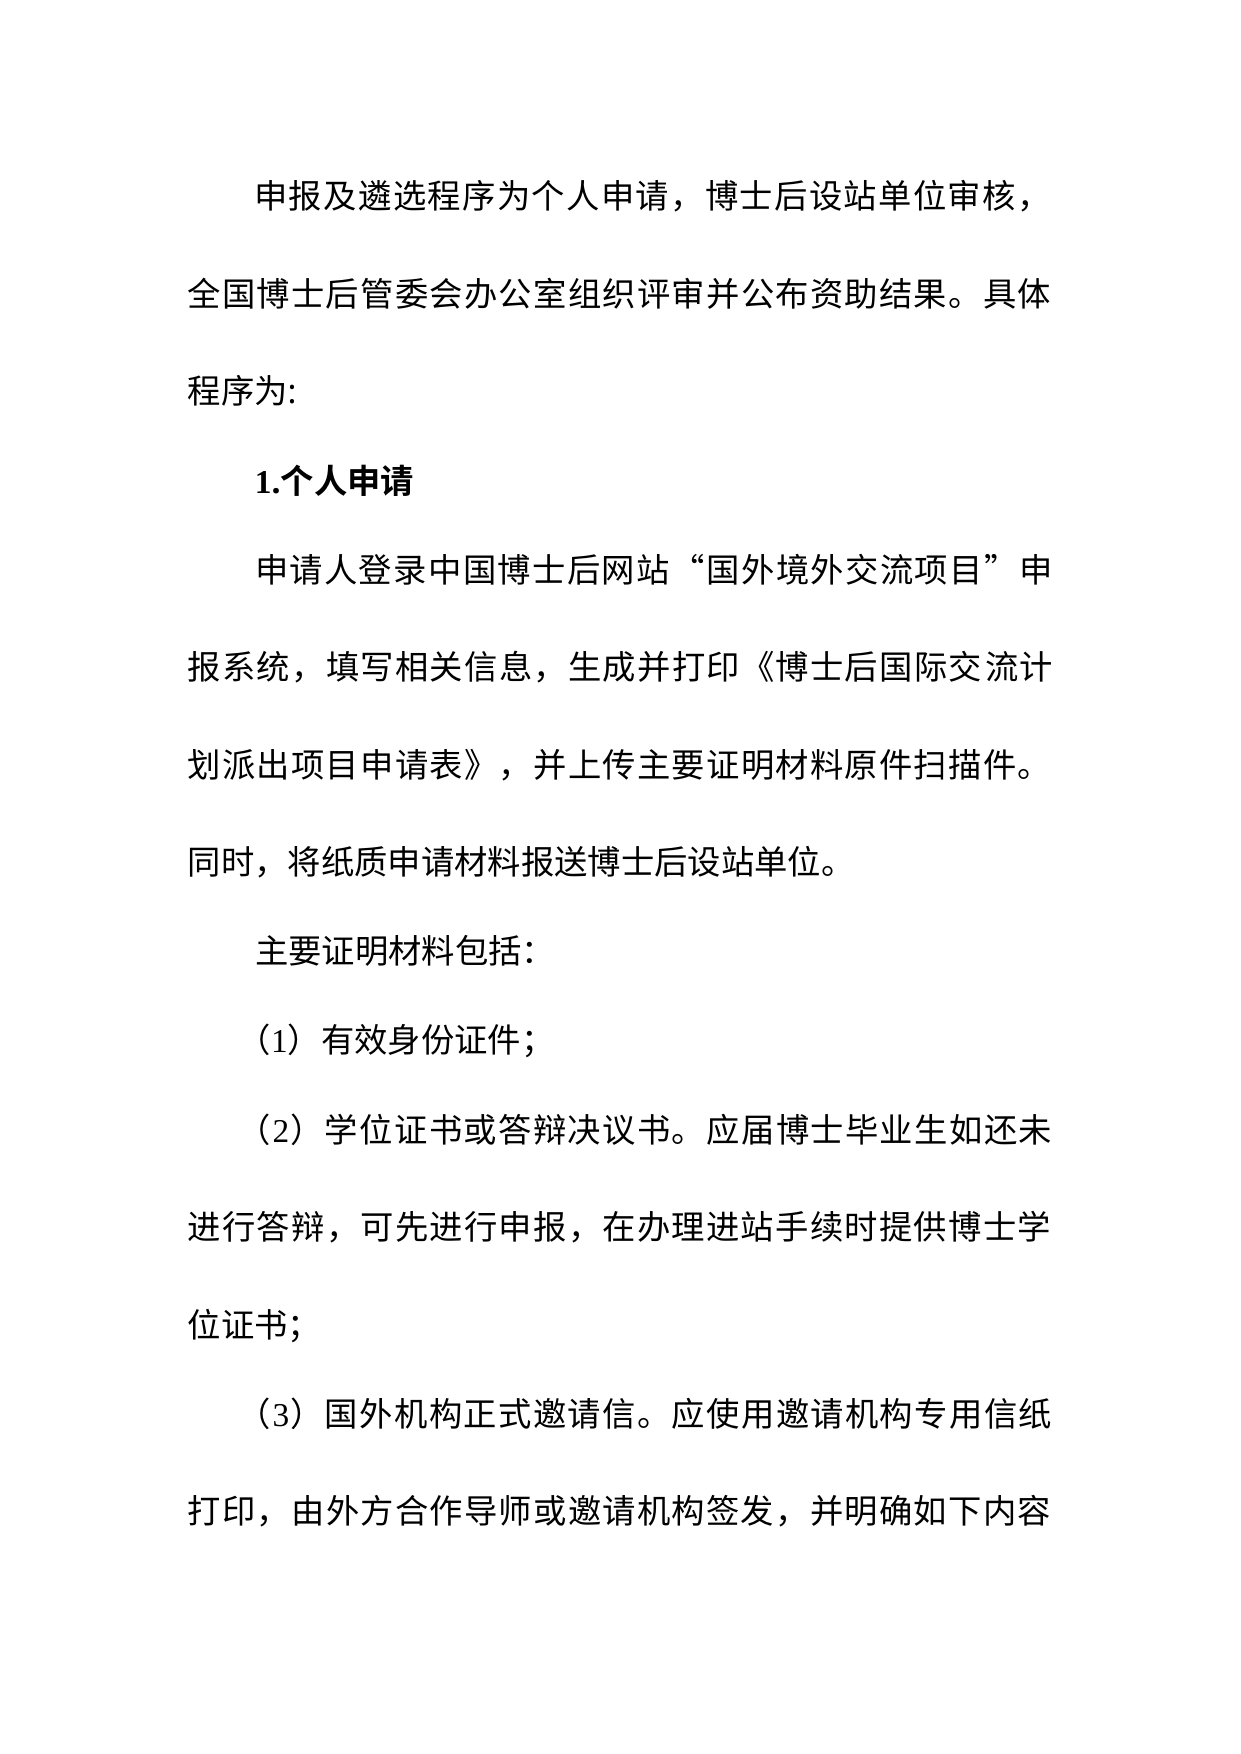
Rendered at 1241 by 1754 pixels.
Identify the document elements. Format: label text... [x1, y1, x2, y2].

text （2）学位证书或答辩决议书。应届博士毕业生如还未进行答辩，可先进行申报，在办理进站手续时提供博士学位证书； [187, 1095, 1053, 1355]
text 申请人登录中国博士后网站“国外境外交流项目”申报系统，填写相关信息，生成并打印《博士后国际交流计划派出项目申请表》，并上传主要证明材料原件扫描件。同时，将纸质申请材料报送博士后设站单位。 [187, 535, 1053, 893]
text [187, 1379, 1053, 1542]
text （1）有效身份证件； [187, 1006, 1053, 1071]
text 主要证明材料包括： [187, 917, 1053, 982]
text 1.个人申请 [187, 446, 1053, 511]
text 申报及遴选程序为个人申请，博士后设站单位审核，全国博士后管委会办公室组织评审并公布资助结果。具体程序为: [187, 162, 1053, 422]
